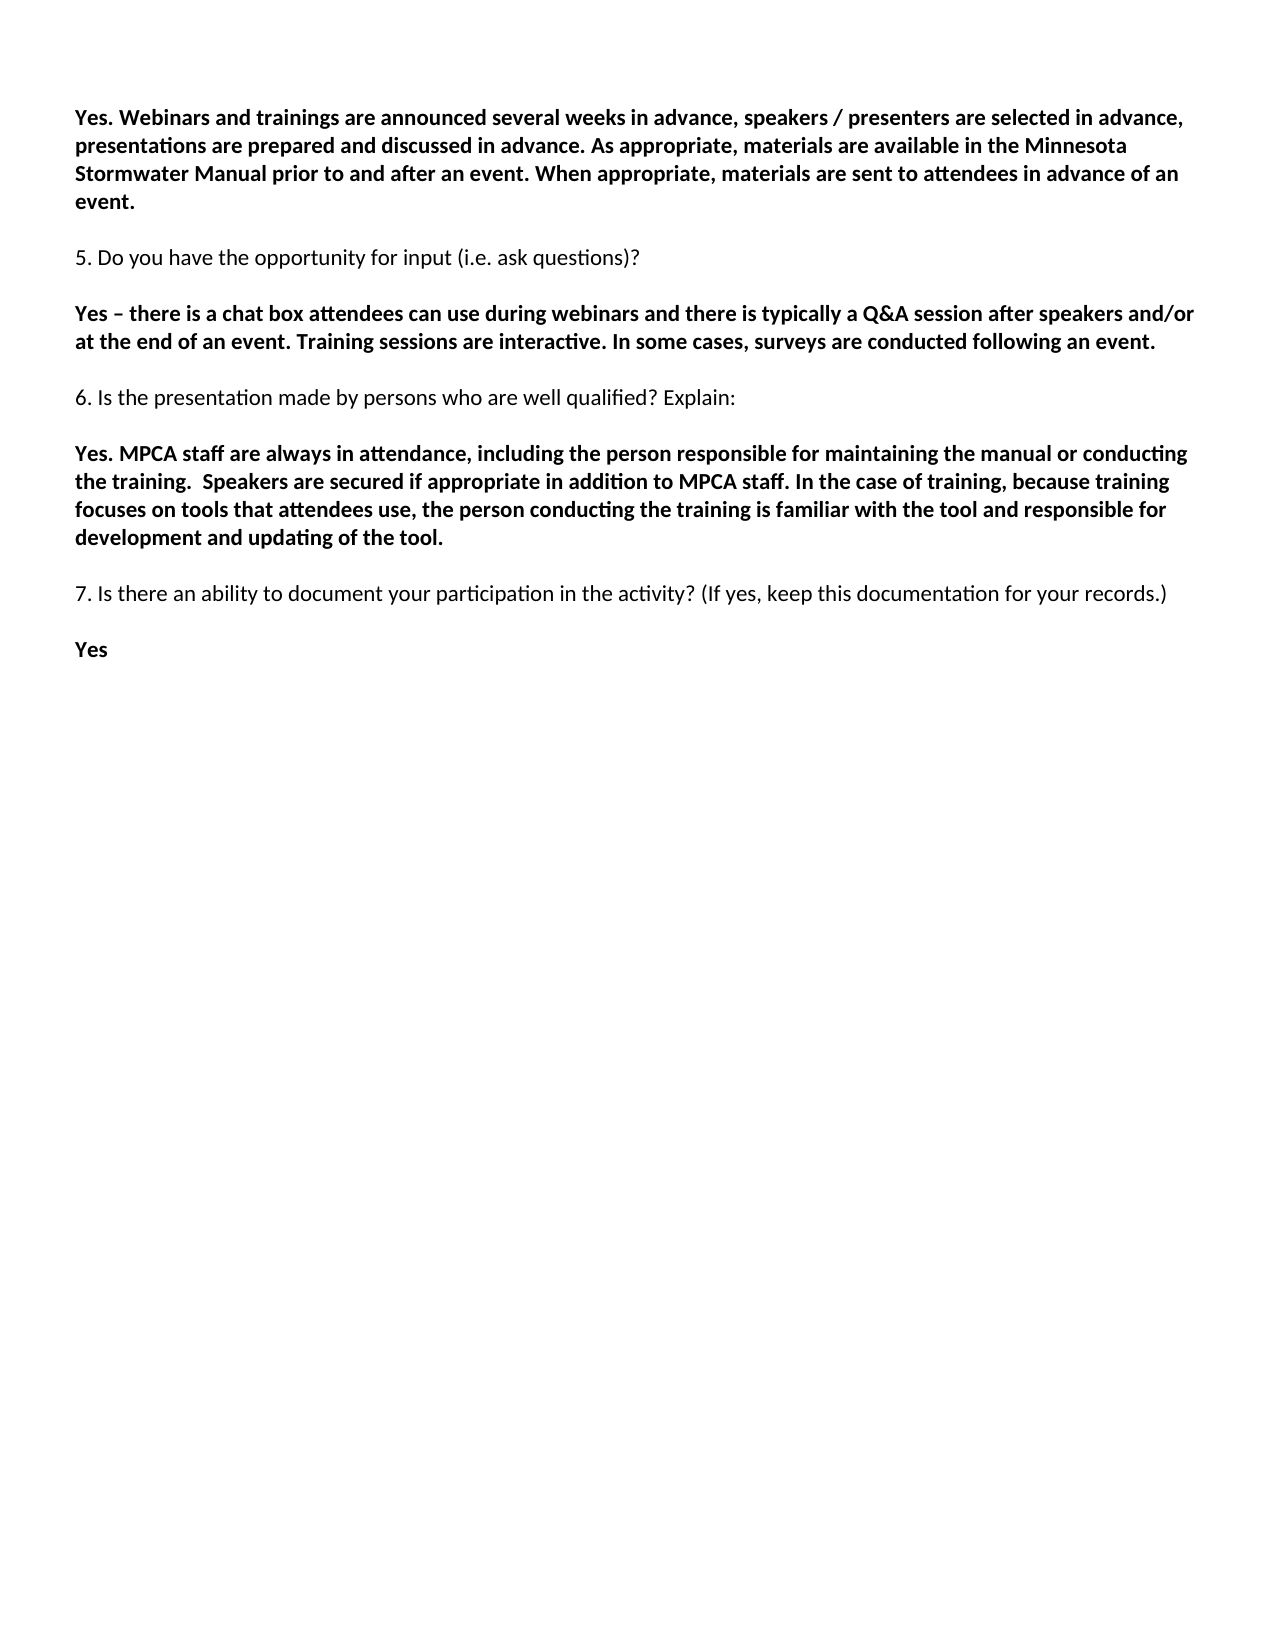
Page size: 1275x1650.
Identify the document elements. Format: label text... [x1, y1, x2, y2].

text 5. Do you have the opportunity for input (i.e. ask questions)? [75, 243, 1200, 271]
text Yes. MPCA staff are always in attendance, including the person responsible for maintaining the manual or conducting the training. Speakers are secured if appropriate in addition to MPCA staff. In the case of training, because training focuses on tools that attendees use, the person conducting the training is familiar with the tool and responsible for development and updating of the tool. [75, 439, 1200, 551]
text 7. Is there an ability to document your participation in the activity? (If yes, keep this documentation for your records.) [75, 579, 1200, 607]
text Yes [75, 635, 1200, 663]
text Yes. Webinars and trainings are announced several weeks in advance, speakers / presenters are selected in advance, presentations are prepared and discussed in advance. As appropriate, materials are available in the Minnesota Stormwater Manual prior to and after an event. When appropriate, materials are sent to attendees in advance of an event. [75, 103, 1200, 215]
text 6. Is the presentation made by persons who are well qualified? Explain: [75, 383, 1200, 411]
text Yes – there is a chat box attendees can use during webinars and there is typically a Q&A session after speakers and/or at the end of an event. Training sessions are interactive. In some cases, surveys are conducted following an event. [75, 299, 1200, 355]
